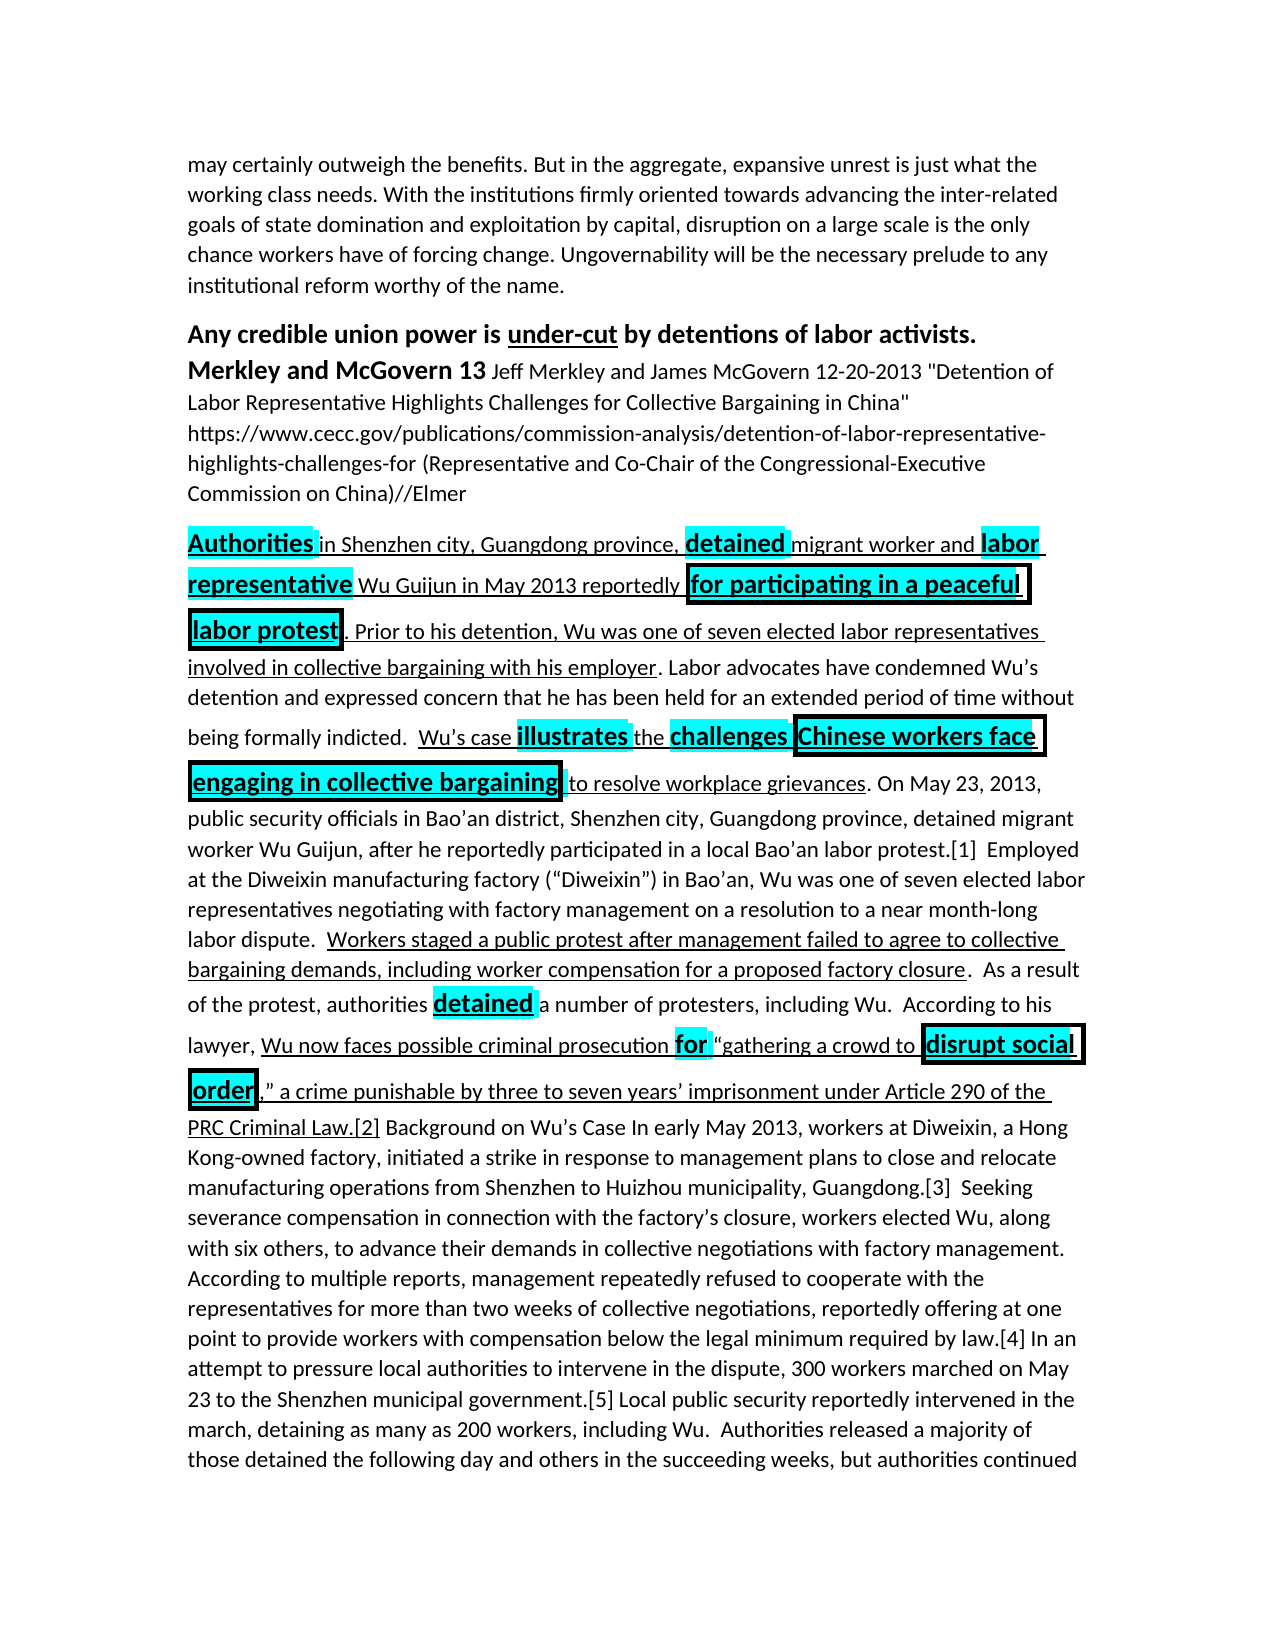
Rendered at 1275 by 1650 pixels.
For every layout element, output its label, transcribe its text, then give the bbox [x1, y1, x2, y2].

text Merkley and McGovern 13 Jeff Merkley and James McGovern 12-20-2013 "Detention of Labor Representative Highlights Challenges for Collective Bargaining in China" https://www.cecc.gov/publications/commission-analysis/detention-of-labor-representative-highlights-challenges-for (Representative and Co-Chair of the Congressional-Executive Commission on China)//Elmer [187, 353, 1087, 507]
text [187, 526, 1087, 1473]
subtitle Any credible union power is under-cut by detentions of labor activists. [187, 318, 1087, 351]
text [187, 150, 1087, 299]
